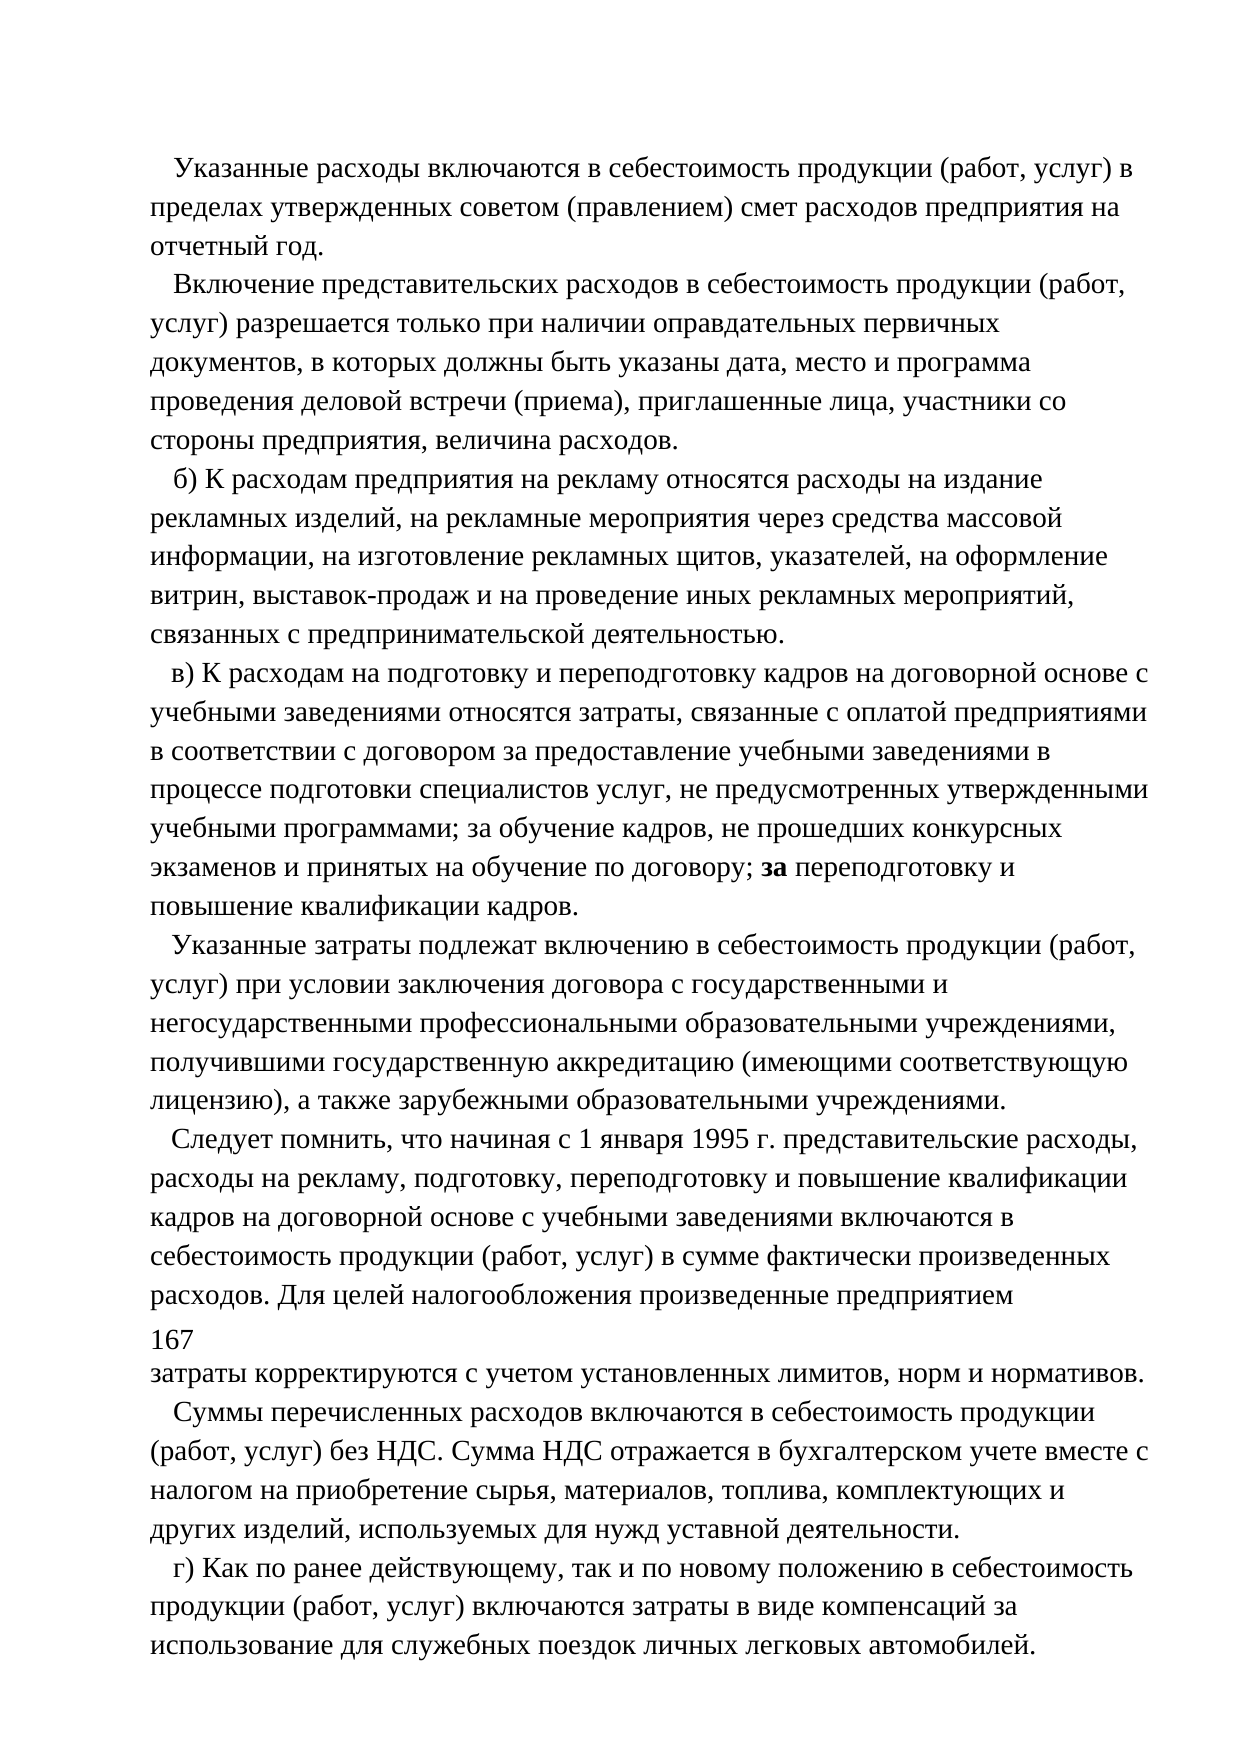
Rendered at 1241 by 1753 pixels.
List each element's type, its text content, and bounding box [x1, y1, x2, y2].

text затраты корректируются с учетом установленных лимитов, норм и нормативов. [150, 1355, 1152, 1389]
text б) К расходам предприятия на рекламу относятся расходы на издание рекламных изделий, на рекламные мероприятия через средства массовой информации, на изготовление рекламных щитов, указателей, на оформление витрин, выставок-продаж и на проведение иных рекламных мероприятий, связанных с предпринимательской деятельностью. [150, 461, 1152, 650]
text г) Как по ранее действующему, так и по новому положению в себестоимость продукции (работ, услуг) включаются затраты в виде компенсаций за использование для служебных поездок личных легковых автомобилей. [150, 1550, 1152, 1661]
text Следует помнить, что начиная с 1 января 1995 г. представительские расходы, расходы на рекламу, подготовку, переподготовку и повышение квалификации кадров на договорной основе с учебными заведениями включаются в себестоимость продукции (работ, услуг) в сумме фактически произведенных расходов. Для целей налогообложения произведенные предприятием [150, 1121, 1152, 1310]
text Указанные расходы включаются в себестоимость продукции (работ, услуг) в пределах утвержденных советом (правлением) смет расходов предприятия на отчетный год. [150, 150, 1152, 261]
text в) К расходам на подготовку и переподготовку кадров на договорной основе с учебными заведениями относятся затраты, связанные с оплатой предприятиями в соответствии с договором за предоставление учебными заведениями в процессе подготовки специалистов услуг, не предусмотренных утвержденными учебными программами; за обучение кадров, не прошедших конкурсных экзаменов и принятых на обучение по договору; за переподготовку и повышение квалификации кадров. [150, 655, 1152, 922]
text Суммы перечисленных расходов включаются в себестоимость продукции (работ, услуг) без НДС. Сумма НДС отражается в бухгалтерском учете вместе с налогом на приобретение сырья, материалов, топлива, комплектующих и других изделий, используемых для нужд уставной деятельности. [150, 1394, 1152, 1544]
text Включение представительских расходов в себестоимость продукции (работ, услуг) разрешается только при наличии оправдательных первичных документов, в которых должны быть указаны дата, место и программа проведения деловой встречи (приема), приглашенные лица, участники со стороны предприятия, величина расходов. [150, 267, 1152, 456]
text Указанные затраты подлежат включению в себестоимость продукции (работ, услуг) при условии заключения договора с государственными и негосударственными профессиональными образовательными учреждениями, получившими государственную аккредитацию (имеющими соответствующую лицензию), а также зарубежными образовательными учреждениями. [150, 927, 1152, 1116]
text 167 [150, 1322, 1152, 1355]
